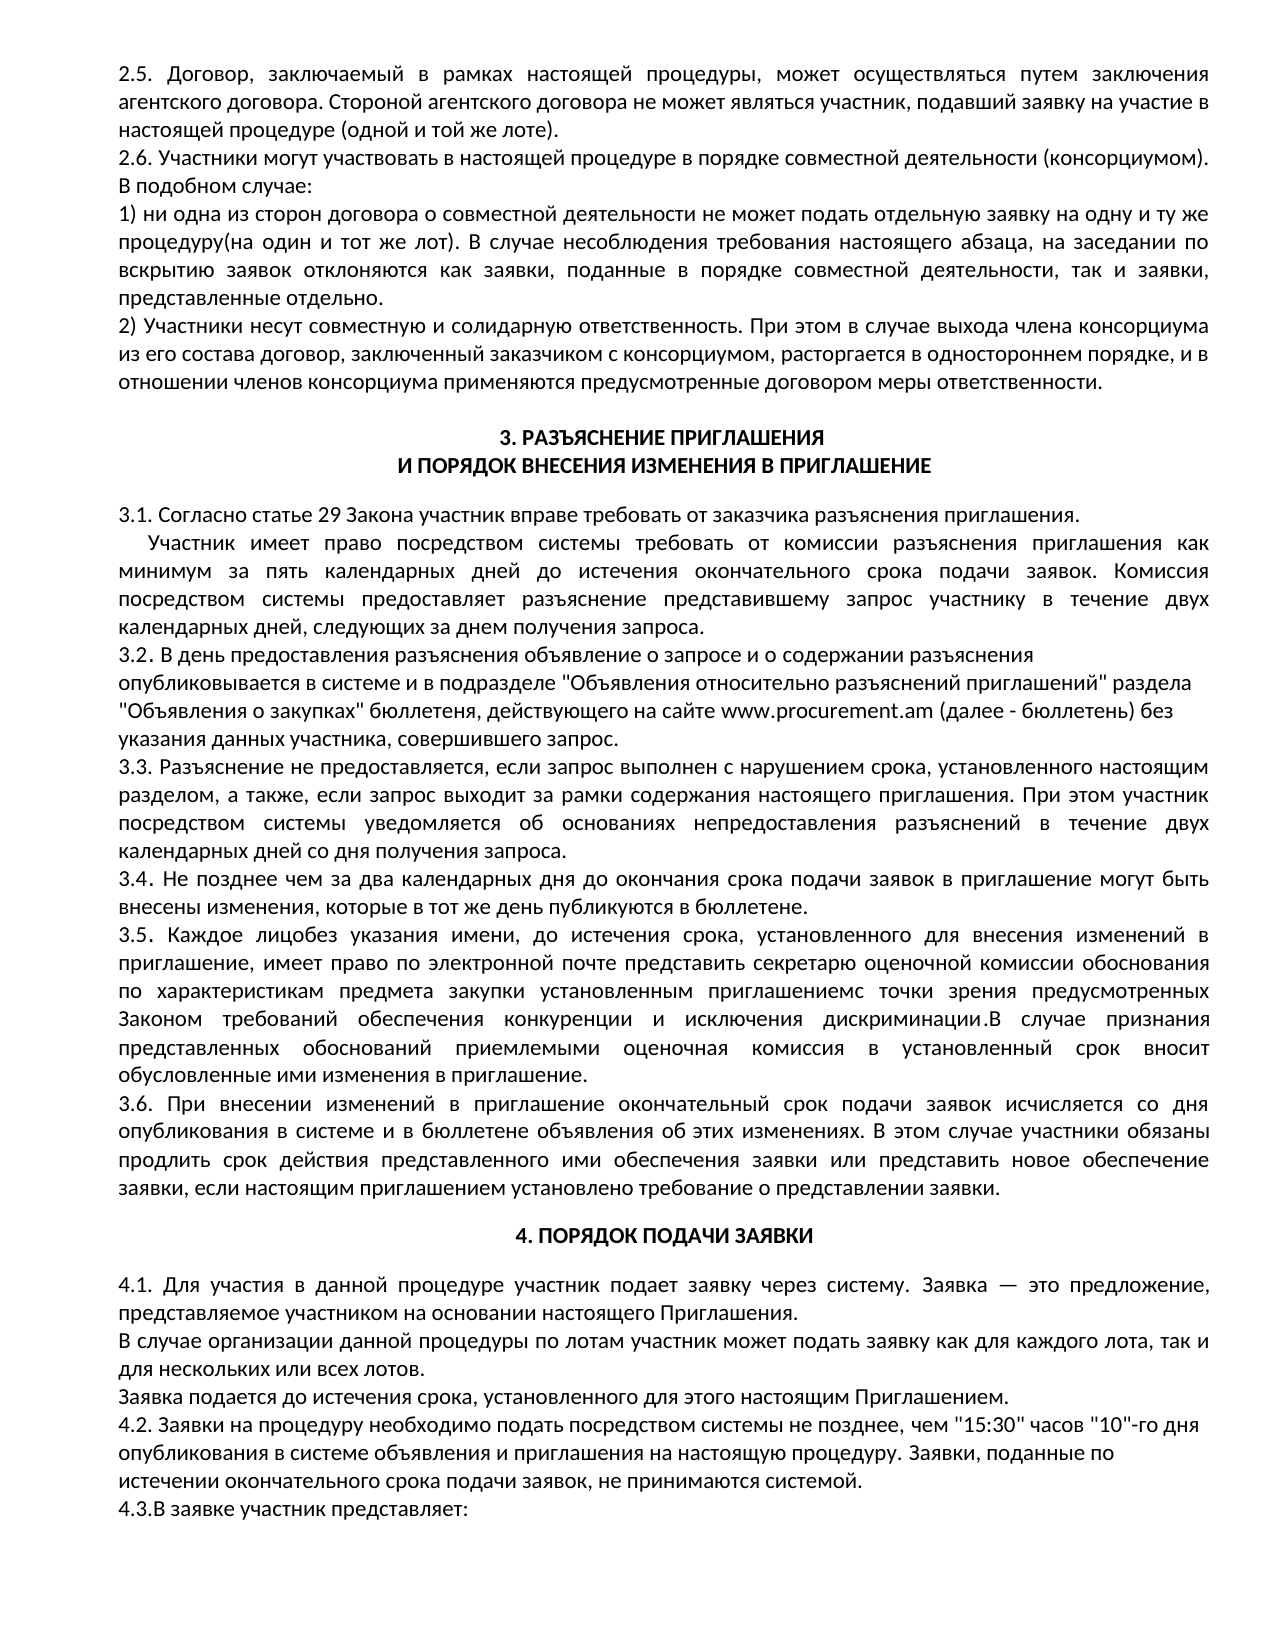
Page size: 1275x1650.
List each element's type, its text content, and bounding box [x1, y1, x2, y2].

text 3.1. Согласно статье 29 Закона участник вправе требовать от заказчика разъяснения приглашения. [118, 500, 1211, 528]
text 2.6. Участники могут участвовать в настоящей процедуре в порядке совместной деятельности (консорциумом). [118, 143, 1211, 171]
text 2) Участники несут совместную и солидарную ответственность. При этом в случае выхода члена консорциума из его состава договор, заключенный заказчиком с консорциумом, расторгается в одностороннем порядке, и в отношении членов консорциума применяются предусмотренные договором меры ответственности. [118, 311, 1211, 395]
list Заявка подается до истечения срока, установленного для этого настоящим Приглашением. [118, 1382, 1211, 1411]
text 3.3. Разъяснение не предоставляется, если запрос выполнен с нарушением срока, установленного настоящим разделом, а также, если запрос выходит за рамки содержания настоящего приглашения. При этом участник посредством системы уведомляется об основаниях непредоставления разъяснений в течение двух календарных дней со дня получения запроса. [118, 752, 1211, 864]
text 3.4․ Не позднее чем за два календарных дня до окончания срока подачи заявок в приглашение могут быть внесены изменения, которые в тот же день публикуются в бюллетене. [118, 864, 1211, 921]
text В подобном случае: [118, 171, 1211, 199]
text 3.6. При внесении изменений в приглашение окончательный срок подачи заявок исчисляется со дня опубликования в системе и в бюллетене объявления об этих изменениях. В этом случае участники обязаны продлить срок действия представленного ими обеспечения заявки или представить новое обеспечение заявки, если настоящим приглашением установлено требование о представлении заявки. [118, 1089, 1211, 1201]
text Участник имеет право посредством системы требовать от комиссии разъяснения приглашения как минимум за пять календарных дней до истечения окончательного срока подачи заявок. Комиссия посредством системы предоставляет разъяснение представившему запрос участнику в течение двух календарных дней, следующих за днем получения запроса. [118, 528, 1211, 640]
text 2.5. Договор, заключаемый в рамках настоящей процедуры, может осуществляться путем заключения агентского договора. Стороной агентского договора не может являться участник, подавший заявку на участие в настоящей процедуре (одной и той же лоте). [118, 59, 1211, 143]
text 4. ПОРЯДОК ПОДАЧИ ЗАЯВКИ [118, 1222, 1211, 1249]
text 3. РАЗЪЯСНЕНИЕ ПРИГЛАШЕНИЯ И ПОРЯДОК ВНЕСЕНИЯ ИЗМЕНЕНИЯ В ПРИГЛАШЕНИЕ [118, 423, 1211, 479]
text 4.3.В заявке участник представляет: [118, 1494, 1211, 1523]
text В случае организации данной процедуры по лотам участник может подать заявку как для каждого лота, так и для нескольких или всех лотов. [118, 1326, 1211, 1382]
text 4.2. Заявки на процедуру необходимо подать посредством системы не позднее, чем "15:30" часов "10"-го дня опубликования в системе объявления и приглашения на настоящую процедуру. Заявки, поданные по истечении окончательного срока подачи заявок, не принимаются системой. [118, 1411, 1211, 1494]
text 4.1. Для участия в данной процедуре участник подает заявку через систему. Заявка — это предложение, представляемое участником на основании настоящего Приглашения. [118, 1270, 1211, 1326]
text 1) ни одна из сторон договора о совместной деятельности не может подать отдельную заявку на одну и ту же процедуру(на один и тот же лот). В случае несоблюдения требования настоящего абзаца, на заседании по вскрытию заявок отклоняются как заявки, поданные в порядке совместной деятельности, так и заявки, представленные отдельно. [118, 199, 1211, 311]
text 3.5․ Каждое лицобез указания имени, до истечения срока, установленного для внесения изменений в приглашение, имеет право по электронной почте представить секретарю оценочной комиссии обоснования по характеристикам предмета закупки установленным приглашениемс точки зрения предусмотренных Законом требований обеспечения конкуренции и исключения дискриминации.В случае признания представленных обоснований приемлемыми оценочная комиссия в установленный срок вносит обусловленные ими изменения в приглашение. [118, 921, 1211, 1089]
text 3.2․ В день предоставления разъяснения объявление о запросе и о содержании разъяснения опубликовывается в системе и в подразделе "Объявления относительно разъяснений приглашений" раздела "Объявления о закупках" бюллетеня, действующего на сайте www.procurement.am (далее - бюллетень) без указания данных участника, совершившего запрос. [118, 640, 1211, 752]
